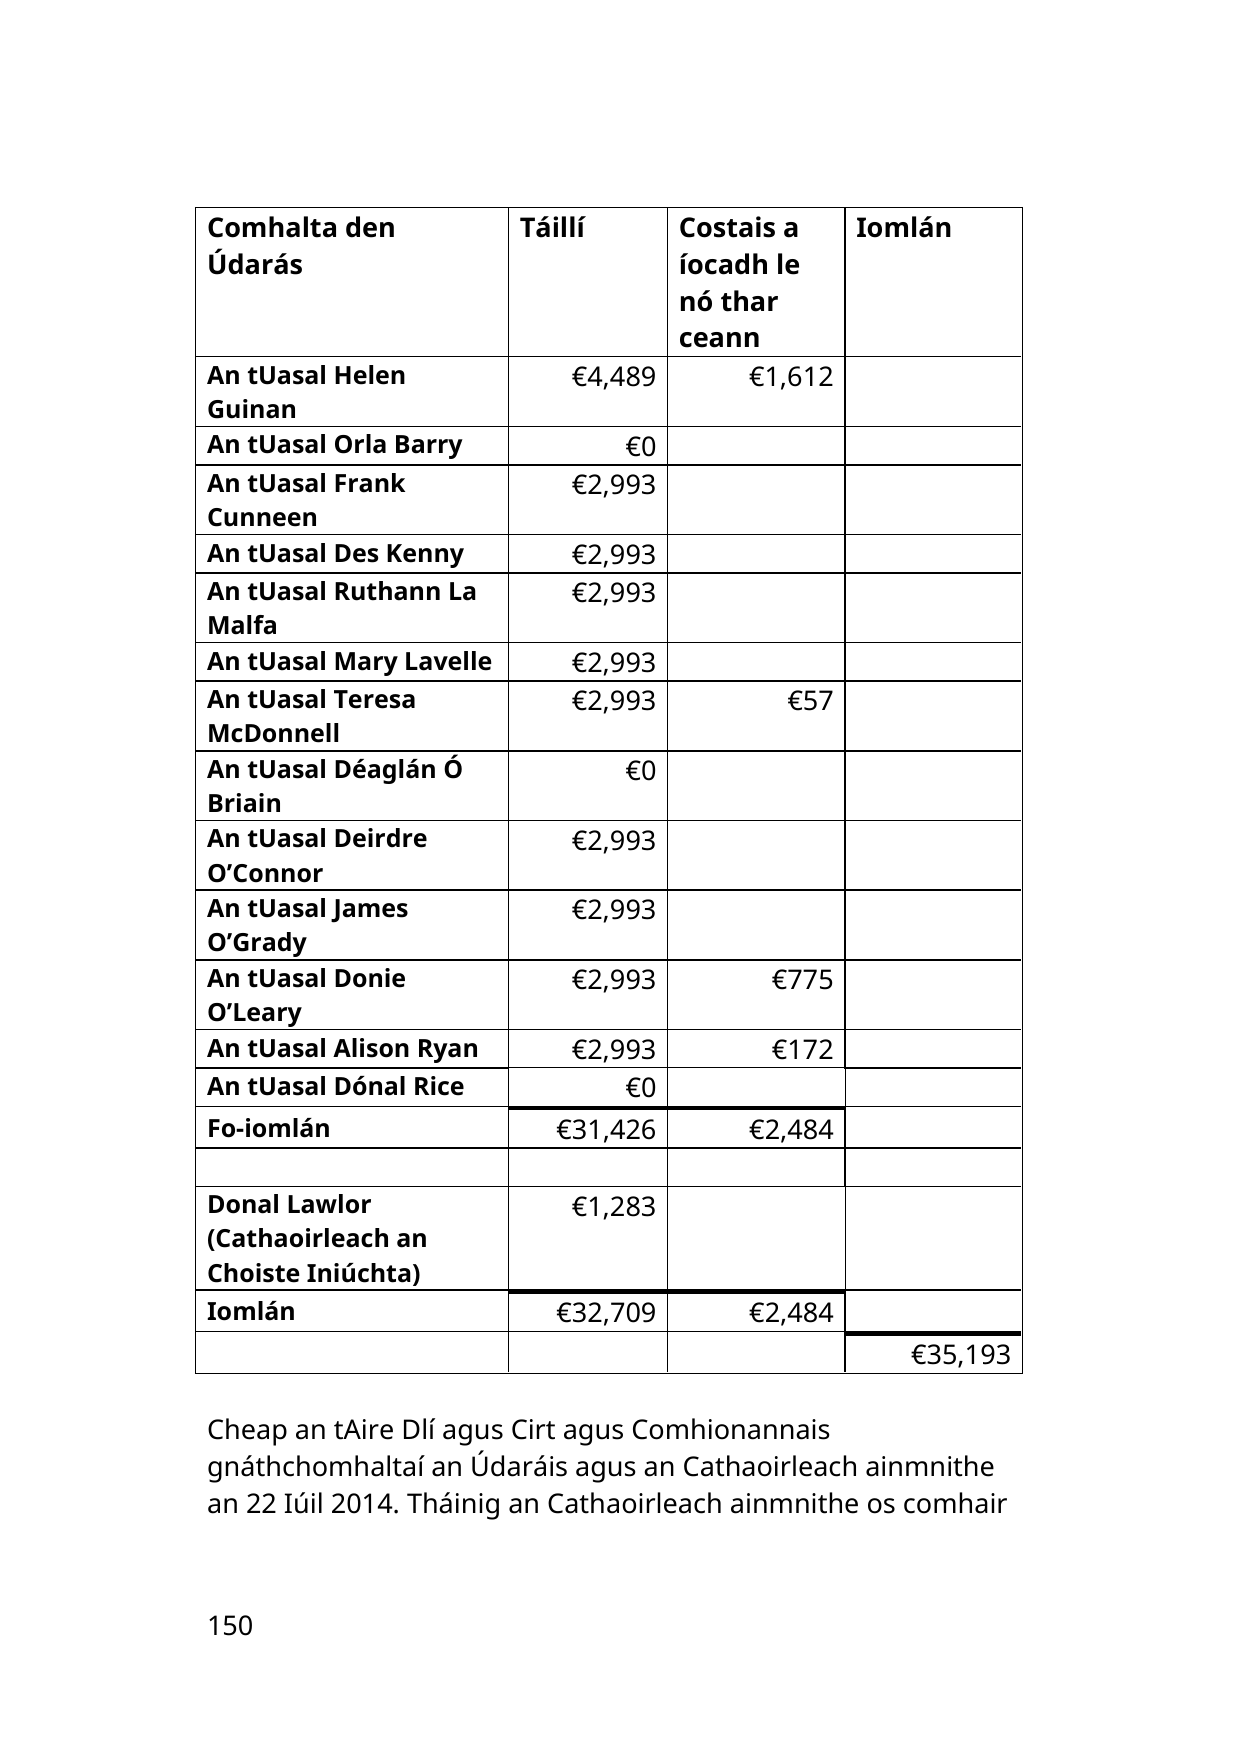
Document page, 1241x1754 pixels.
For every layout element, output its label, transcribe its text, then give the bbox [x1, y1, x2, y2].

table_cell [846, 426, 1022, 464]
table_cell €2,993 [509, 682, 667, 750]
table_cell [846, 464, 1022, 534]
table_cell [668, 427, 844, 464]
table_cell An tUasal Ruthann La Malfa [196, 574, 508, 642]
table_cell €775 [668, 961, 844, 1029]
table_cell [846, 356, 1022, 426]
table_cell [846, 1106, 1022, 1147]
table_cell [668, 891, 844, 959]
table_cell €2,993 [509, 961, 667, 1029]
table_cell [668, 574, 844, 642]
table_cell An tUasal Teresa McDonnell [196, 682, 508, 750]
table_cell [668, 821, 844, 889]
table_cell An tUasal Orla Barry [196, 427, 508, 464]
table_cell €1,283 [509, 1187, 667, 1289]
table_cell €2,993 [509, 535, 667, 572]
table_cell [668, 535, 844, 572]
table_cell €2,484 [668, 1110, 844, 1147]
table_cell [509, 1149, 667, 1186]
table_cell An tUasal Donie O’Leary [196, 961, 508, 1029]
table_cell [846, 1067, 1022, 1106]
table_cell [846, 820, 1022, 889]
table_cell Fo-iomlán [196, 1107, 508, 1147]
table_cell [668, 466, 844, 534]
table_cell [668, 752, 844, 819]
table_header Comhalta den Údarás [196, 208, 508, 356]
table_cell [846, 889, 1022, 959]
table_cell An tUasal James O’Grady [196, 891, 508, 959]
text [207, 1374, 1033, 1521]
table_cell [846, 959, 1022, 1029]
table_cell €2,993 [509, 643, 667, 680]
table_cell €0 [509, 427, 667, 464]
table_cell [668, 1187, 845, 1289]
table_cell [668, 1149, 844, 1186]
table_cell [846, 534, 1022, 572]
table_cell €0 [509, 1068, 667, 1106]
table_cell An tUasal Frank Cunneen [196, 466, 508, 534]
table_cell [846, 1289, 1022, 1331]
table_cell €32,709 [509, 1294, 667, 1331]
table_cell €35,193 [846, 1331, 1022, 1372]
table_cell [668, 1068, 845, 1106]
table_cell An tUasal Dónal Rice [196, 1069, 508, 1106]
table_cell [196, 1149, 508, 1186]
table_cell [846, 1029, 1022, 1067]
table_cell [846, 1147, 1022, 1186]
table_cell €172 [668, 1030, 844, 1067]
table_cell An tUasal Helen Guinan [196, 357, 508, 426]
table_cell €31,426 [509, 1110, 667, 1147]
table_cell €2,484 [668, 1294, 844, 1331]
table_cell An tUasal Des Kenny [196, 535, 508, 572]
table_cell Donal Lawlor (Cathaoirleach an Choiste Iniúchta) [196, 1187, 508, 1289]
table_cell [846, 642, 1022, 680]
table_cell €57 [668, 682, 844, 750]
table_cell An tUasal Mary Lavelle [196, 643, 508, 680]
table_cell €2,993 [509, 466, 667, 534]
table_cell €2,993 [509, 1030, 667, 1067]
table_cell [846, 572, 1022, 642]
table_header Iomlán [846, 208, 1022, 356]
table_cell €0 [509, 752, 667, 819]
table_cell [509, 1332, 667, 1372]
table_cell [196, 1332, 508, 1372]
table_header Costais a íocadh le nó thar ceann [668, 208, 844, 356]
table_cell €4,489 [509, 357, 667, 426]
table_cell €2,993 [509, 821, 667, 889]
table_cell [846, 750, 1022, 819]
table_cell An tUasal Deirdre O’Connor [196, 821, 508, 889]
table_cell €2,993 [509, 574, 667, 642]
table_cell An tUasal Déaglán Ó Briain [196, 752, 508, 819]
table_cell €1,612 [668, 357, 844, 426]
table_cell [846, 680, 1022, 750]
table_cell Iomlán [196, 1291, 508, 1331]
table_cell €2,993 [509, 891, 667, 959]
table_cell [668, 1332, 844, 1372]
table_header Táillí [509, 208, 667, 356]
table_cell An tUasal Alison Ryan [196, 1030, 508, 1067]
table_cell [668, 643, 844, 680]
table_cell [846, 1186, 1022, 1289]
